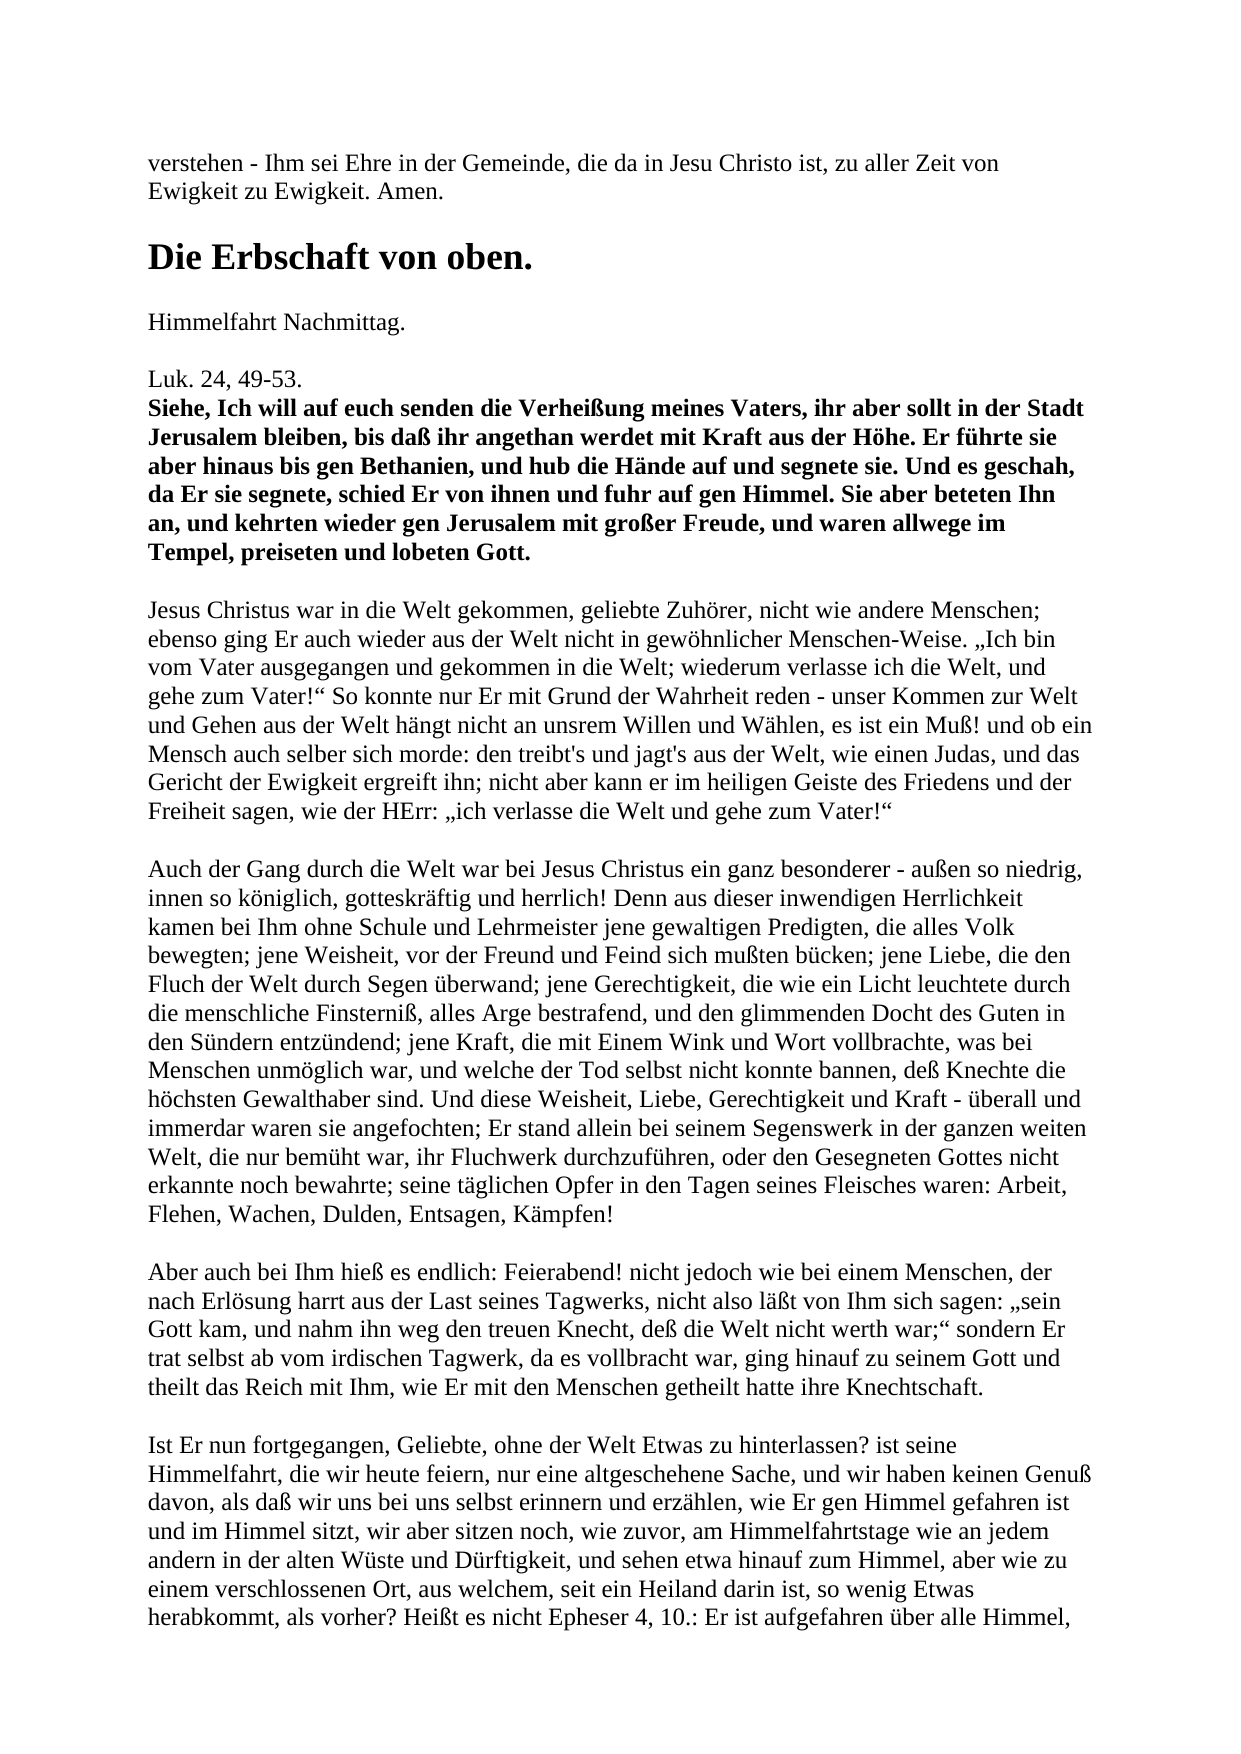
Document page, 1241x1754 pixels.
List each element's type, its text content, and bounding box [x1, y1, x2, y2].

text Jesus Christus war in die Welt gekommen, geliebte Zuhörer, nicht wie andere Menschen; ebenso ging Er auch wieder aus der Welt nicht in gewöhnlicher Menschen-Weise. „Ich bin vom Vater ausgegangen und gekommen in die Welt; wiederum verlasse ich die Welt, und gehe zum Vater!“ So konnte nur Er mit Grund der Wahrheit reden - unser Kommen zur Welt und Gehen aus der Welt hängt nicht an unsrem Willen und Wählen, es ist ein Muß! und ob ein Mensch auch selber sich morde: den treibt's und jagt's aus der Welt, wie einen Judas, und das Gericht der Ewigkeit ergreift ihn; nicht aber kann er im heiligen Geiste des Friedens und der Freiheit sagen, wie der HErr: „ich verlasse die Welt und gehe zum Vater!“ [148, 681, 1093, 911]
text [148, 148, 1093, 291]
text Himmelfahrt Nachmittag. [148, 393, 1093, 422]
text Auch der Gang durch die Welt war bei Jesus Christus ein ganz besonderer - außen so niedrig, innen so königlich, gotteskräftig und herrlich! Denn aus dieser inwendigen Herrlichkeit kamen bei Ihm ohne Schule und Lehrmeister jene gewaltigen Predigten, die alles Volk bewegten; jene Weisheit, vor der Freund und Feind sich mußten bücken; jene Liebe, die den Fluch der Welt durch Segen überwand; jene Gerechtigkeit, die wie ein Licht leuchtete durch die menschliche Finsterniß, alles Arge bestrafend, und den glimmenden Docht des Guten in den Sündern entzündend; jene Kraft, die mit Einem Wink und Wort vollbrachte, was bei Menschen unmöglich war, und welche der Tod selbst nicht konnte bannen, deß Knechte die höchsten Gewalthaber sind. Und diese Weisheit, Liebe, Gerechtigkeit und Kraft - überall und immerdar waren sie angefochten; Er stand allein bei seinem Segenswerk in der ganzen weiten Welt, die nur bemüht war, ihr Fluchwerk durchzuführen, oder den Gesegneten Gottes nicht erkannte noch bewahrte; seine täglichen Opfer in den Tagen seines Fleisches waren: Arbeit, Flehen, Wachen, Dulden, Entsagen, Kämpfen! [148, 940, 1093, 1314]
text Aber auch bei Ihm hieß es endlich: Feierabend! nicht jedoch wie bei einem Menschen, der nach Erlösung harrt aus der Last seines Tagwerks, nicht also läßt von Ihm sich sagen: „sein Gott kam, und nahm ihn weg den treuen Knecht, deß die Welt nicht werth war;“ sondern Er trat selbst ab vom irdischen Tagwerk, da es vollbracht war, ging hinauf zu seinem Gott und theilt das Reich mit Ihm, wie Er mit den Menschen getheilt hatte ihre Knechtschaft. [148, 1343, 1093, 1487]
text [148, 1516, 1093, 1631]
text Luk. 24, 49-53. Siehe, Ich will auf euch senden die Verheißung meines Vaters, ihr aber sollt in der Stadt Jerusalem bleiben, bis daß ihr angethan werdet mit Kraft aus der Höhe. Er führte sie aber hinaus bis gen Bethanien, und hub die Hände auf und segnete sie. Und es geschah, da Er sie segnete, schied Er von ihnen und fuhr auf gen Himmel. Sie aber beteten Ihn an, und kehrten wieder gen Jerusalem mit großer Freude, und waren allwege im Tempel, preiseten und lobeten Gott. [148, 451, 1093, 652]
subtitle Die Erbschaft von oben. [148, 321, 1093, 364]
